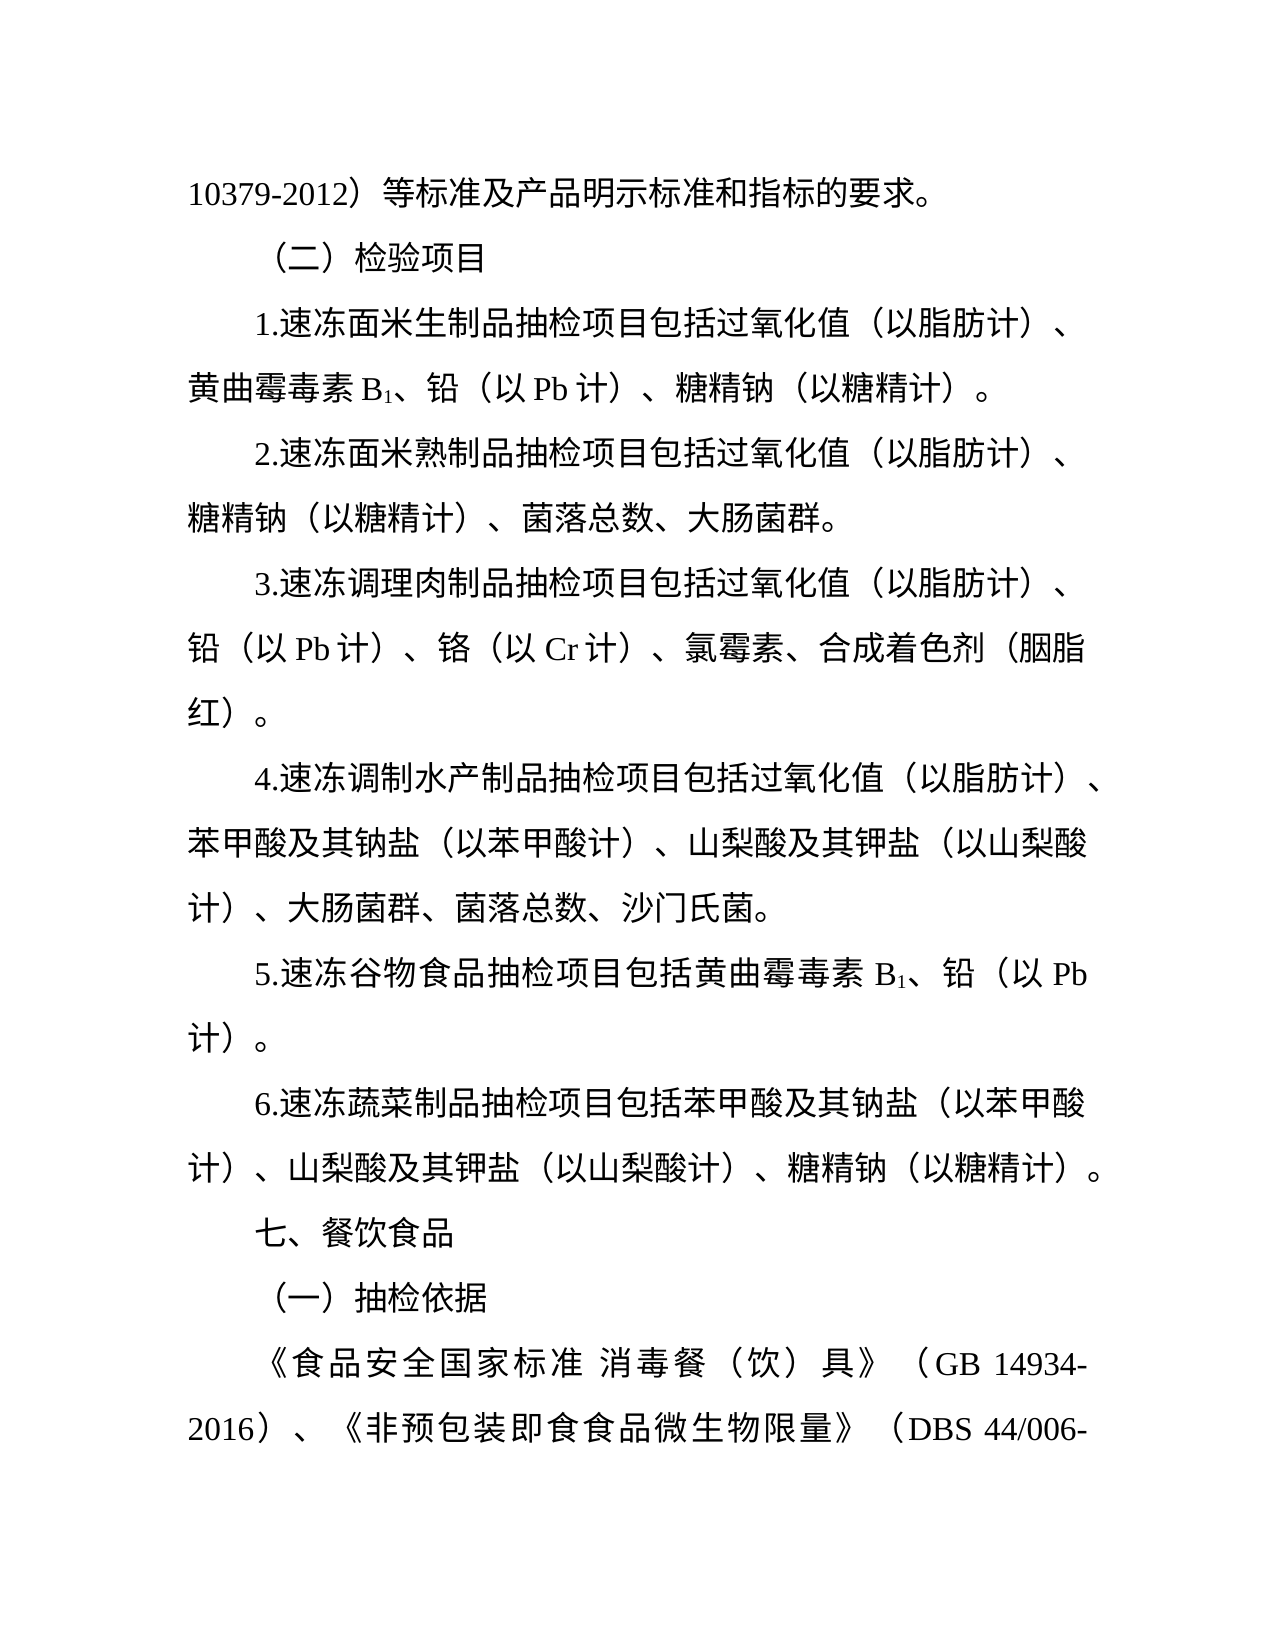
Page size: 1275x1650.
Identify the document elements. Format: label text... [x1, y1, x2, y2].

text （二）检验项目 [187, 224, 1087, 289]
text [187, 159, 1087, 224]
text 1.速冻面米生制品抽检项目包括过氧化值（以脂肪计）、黄曲霉毒素B1、铅（以Pb计）、糖精钠（以糖精计）。 [187, 289, 1087, 419]
text （一）抽检依据 [187, 1264, 1087, 1329]
text 5.速冻谷物食品抽检项目包括黄曲霉毒素B1、铅（以Pb计）。 [187, 939, 1087, 1069]
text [187, 1329, 1087, 1459]
text 6.速冻蔬菜制品抽检项目包括苯甲酸及其钠盐（以苯甲酸计）、山梨酸及其钾盐（以山梨酸计）、糖精钠（以糖精计）。 [187, 1069, 1087, 1199]
text 4.速冻调制水产制品抽检项目包括过氧化值（以脂肪计）、苯甲酸及其钠盐（以苯甲酸计）、山梨酸及其钾盐（以山梨酸计）、大肠菌群、菌落总数、沙门氏菌。 [187, 744, 1087, 939]
list 七、餐饮食品 [187, 1199, 1087, 1264]
text 2.速冻面米熟制品抽检项目包括过氧化值（以脂肪计）、糖精钠（以糖精计）、菌落总数、大肠菌群。 [187, 419, 1087, 549]
text 3.速冻调理肉制品抽检项目包括过氧化值（以脂肪计）、铅（以Pb计）、铬（以Cr计）、氯霉素、合成着色剂（胭脂红）。 [187, 549, 1087, 744]
